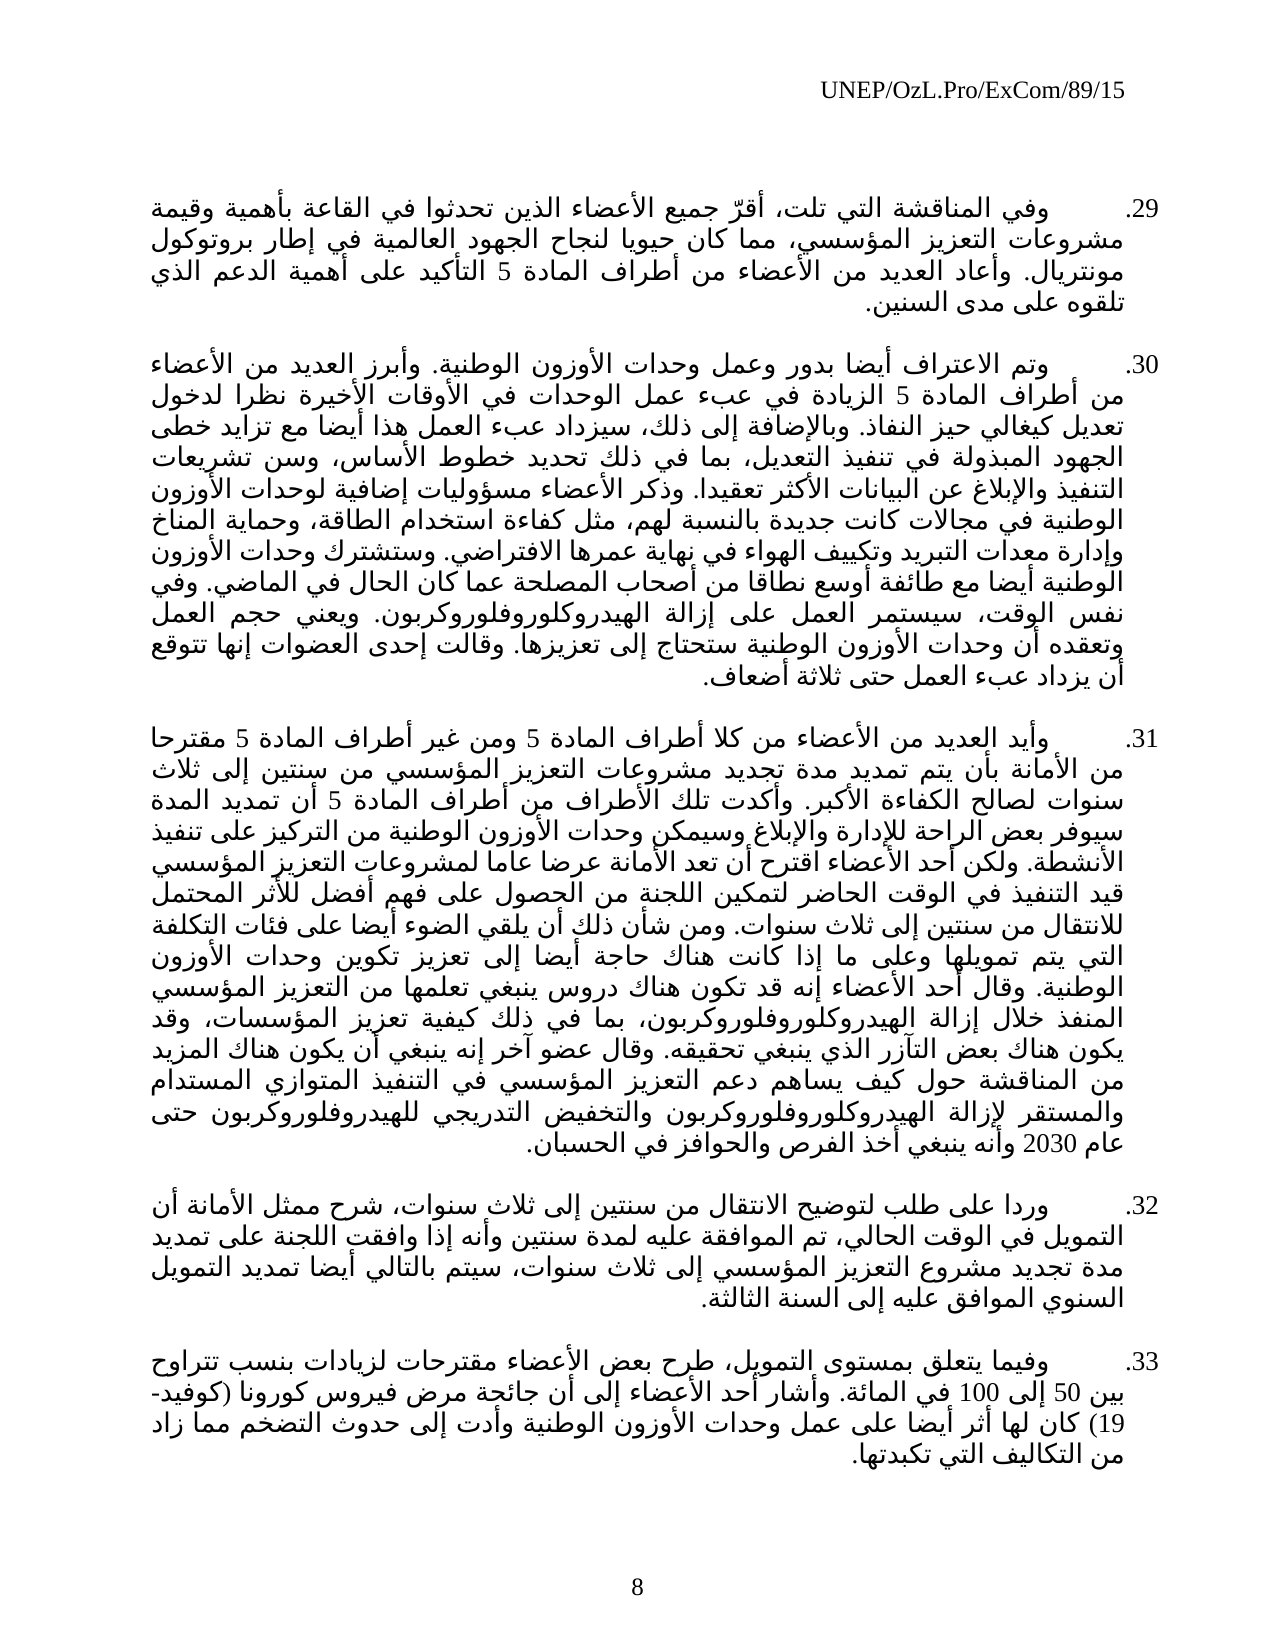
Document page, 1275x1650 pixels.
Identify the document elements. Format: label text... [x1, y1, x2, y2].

list وفيما يتعلق بمستوى التمويل، طرح بعض الأعضاء مقترحات لزيادات بنسب تتراوح بين 50 إلى 100 في المائة. وأشار أحد الأعضاء إلى أن جائحة مرض فيروس كورونا (كوفيد-19) كان لها أثر أيضا على عمل وحدات الأوزون الوطنية وأدت إلى حدوث التضخم مما زاد من التكاليف التي تكبدتها. [150, 1345, 1125, 1469]
list وتم الاعتراف أيضا بدور وعمل وحدات الأوزون الوطنية. وأبرز العديد من الأعضاء من أطراف المادة 5 الزيادة في عبء عمل الوحدات في الأوقات الأخيرة نظرا لدخول تعديل كيغالي حيز النفاذ. وبالإضافة إلى ذلك، سيزداد عبء العمل هذا أيضا مع تزايد خطى الجهود المبذولة في تنفيذ التعديل، بما في ذلك تحديد خطوط الأساس، وسن تشريعات التنفيذ والإبلاغ عن البيانات الأكثر تعقيدا. وذكر الأعضاء مسؤوليات إضافية لوحدات الأوزون الوطنية في مجالات كانت جديدة بالنسبة لهم، مثل كفاءة استخدام الطاقة، وحماية المناخ وإدارة معدات التبريد وتكييف الهواء في نهاية عمرها الافتراضي. وستشترك وحدات الأوزون الوطنية أيضا مع طائفة أوسع نطاقا من أصحاب المصلحة عما كان الحال في الماضي. وفي نفس الوقت، سيستمر العمل على إزالة الهيدروكلوروفلوروكربون. ويعني حجم العمل وتعقده أن وحدات الأوزون الوطنية ستحتاج إلى تعزيزها. وقالت إحدى العضوات إنها تتوقع أن يزداد عبء العمل حتى ثلاثة أضعاف. [150, 348, 1125, 691]
list وأيد العديد من الأعضاء من كلا أطراف المادة 5 ومن غير أطراف المادة 5 مقترحا من الأمانة بأن يتم تمديد مدة تجديد مشروعات التعزيز المؤسسي من سنتين إلى ثلاث سنوات لصالح الكفاءة الأكبر. وأكدت تلك الأطراف من أطراف المادة 5 أن تمديد المدة سيوفر بعض الراحة للإدارة والإبلاغ وسيمكن وحدات الأوزون الوطنية من التركيز على تنفيذ الأنشطة. ولكن أحد الأعضاء اقترح أن تعد الأمانة عرضا عاما لمشروعات التعزيز المؤسسي قيد التنفيذ في الوقت الحاضر لتمكين اللجنة من الحصول على فهم أفضل للأثر المحتمل للانتقال من سنتين إلى ثلاث سنوات. ومن شأن ذلك أن يلقي الضوء أيضا على فئات التكلفة التي يتم تمويلها وعلى ما إذا كانت هناك حاجة أيضا إلى تعزيز تكوين وحدات الأوزون الوطنية. وقال أحد الأعضاء إنه قد تكون هناك دروس ينبغي تعلمها من التعزيز المؤسسي المنفذ خلال إزالة الهيدروكلوروفلوروكربون، بما في ذلك كيفية تعزيز المؤسسات، وقد يكون هناك بعض التآزر الذي ينبغي تحقيقه. وقال عضو آخر إنه ينبغي أن يكون هناك المزيد من المناقشة حول كيف يساهم دعم التعزيز المؤسسي في التنفيذ المتوازي المستدام والمستقر لإزالة الهيدروكلوروفلوروكربون والتخفيض التدريجي للهيدروفلوروكربون حتى عام 2030 وأنه ينبغي أخذ الفرص والحوافز في الحسبان. [150, 722, 1125, 1158]
list وفي المناقشة التي تلت، أقرّ جميع الأعضاء الذين تحدثوا في القاعة بأهمية وقيمة مشروعات التعزيز المؤسسي، مما كان حيويا لنجاح الجهود العالمية في إطار بروتوكول مونتريال. وأعاد العديد من الأعضاء من أطراف المادة 5 التأكيد على أهمية الدعم الذي تلقوه على مدى السنين. [150, 192, 1125, 317]
list وردا على طلب لتوضيح الانتقال من سنتين إلى ثلاث سنوات، شرح ممثل الأمانة أن التمويل في الوقت الحالي، تم الموافقة عليه لمدة سنتين وأنه إذا وافقت اللجنة على تمديد مدة تجديد مشروع التعزيز المؤسسي إلى ثلاث سنوات، سيتم بالتالي أيضا تمديد التمويل السنوي الموافق عليه إلى السنة الثالثة. [150, 1189, 1125, 1314]
